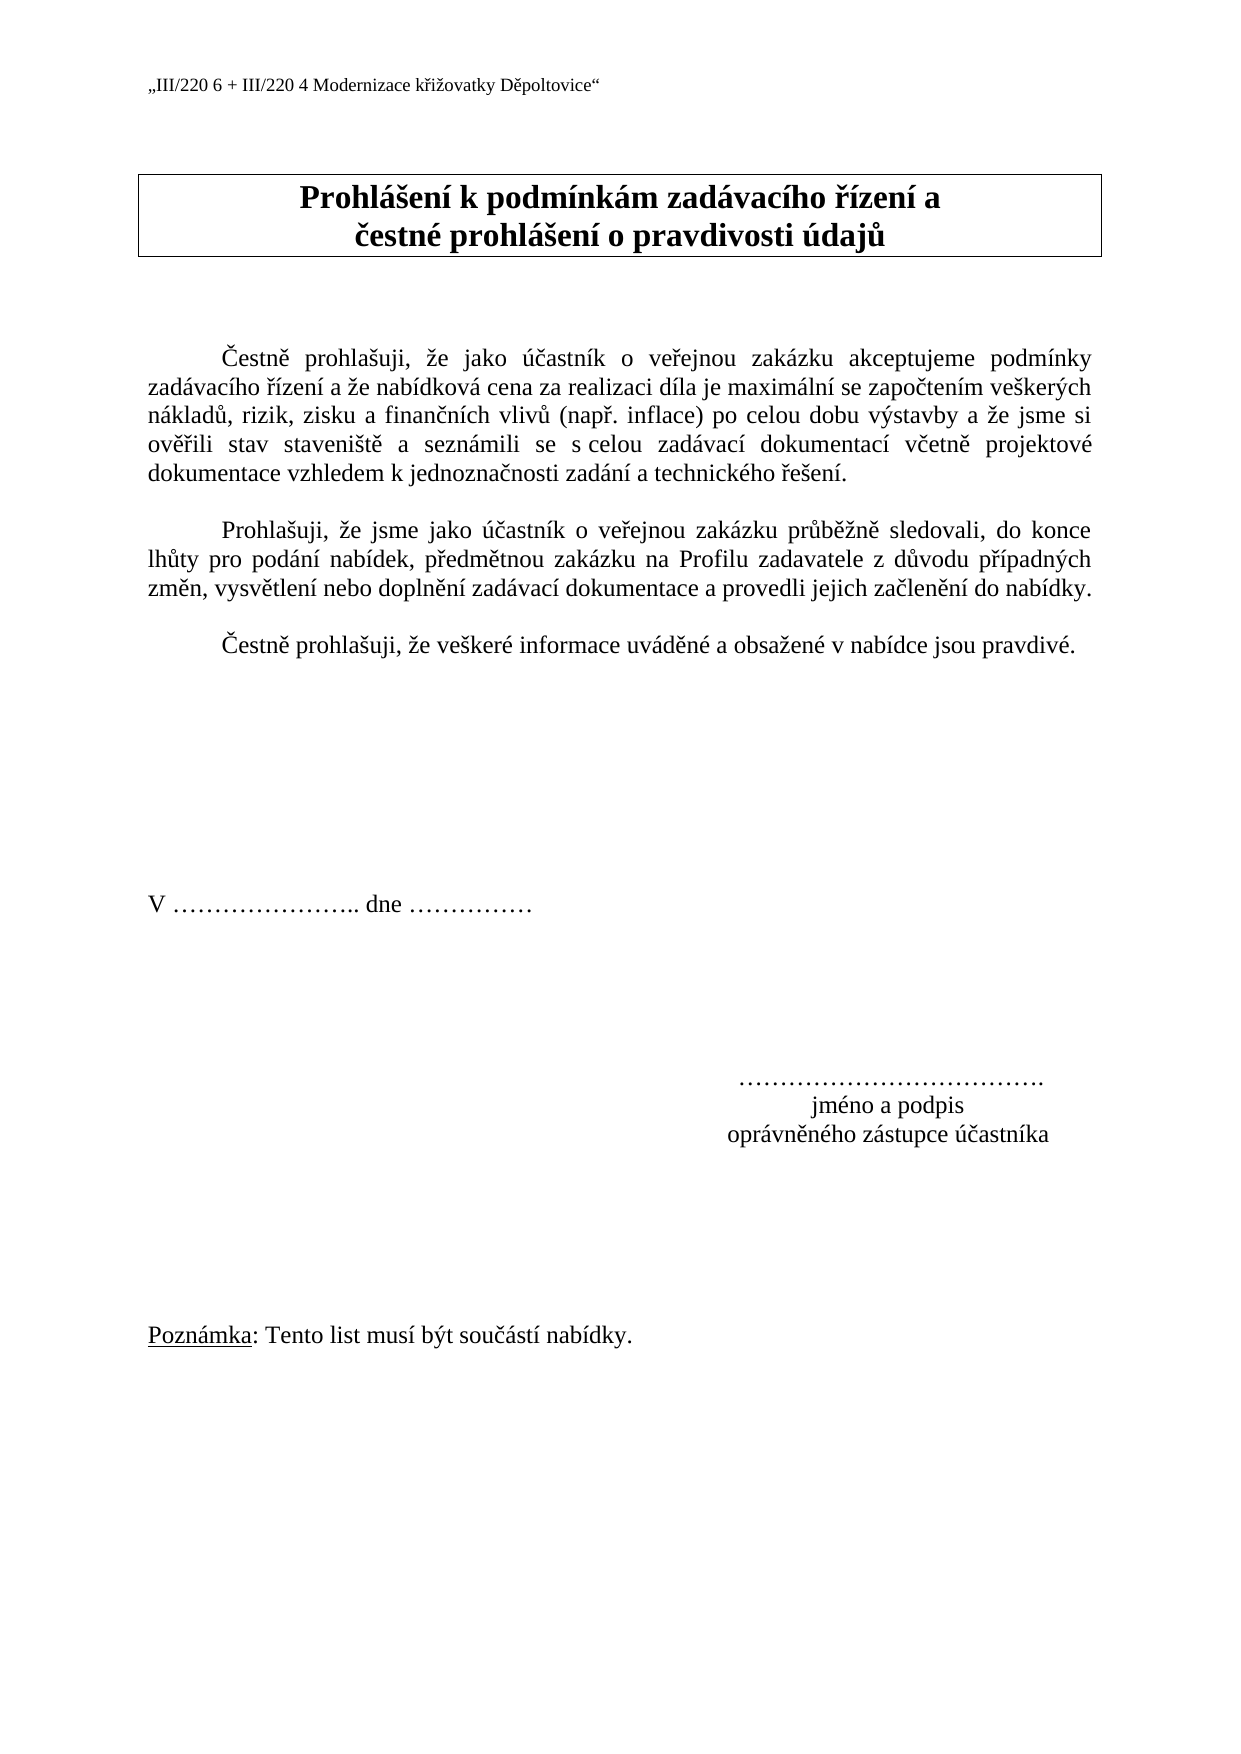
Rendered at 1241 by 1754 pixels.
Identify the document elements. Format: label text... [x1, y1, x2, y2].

text jméno a podpis [148, 1091, 1093, 1119]
text ………………………………. [148, 1062, 1093, 1091]
text Prohlášení k podmínkám zadávacího řízení a [139, 175, 1101, 212]
text Čestně prohlašuji, že veškeré informace uváděné a obsažené v nabídce jsou pravdivé. [148, 631, 1093, 659]
text V ………………….. dne …………… [148, 889, 1093, 918]
text Poznámka: Tento list musí být součástí nabídky. [148, 1321, 1093, 1349]
text čestné prohlášení o pravdivosti údajů [139, 212, 1101, 256]
text oprávněného zástupce účastníka [591, 1119, 1093, 1148]
text Čestně prohlašuji, že jako účastník o veřejnou zakázku akceptujeme podmínky zadávacího řízení a že nabídková cena za realizaci díla je maximální se započtením veškerých nákladů, rizik, zisku a finančních vlivů (např. inflace) po celou dobu výstavby a že jsme si ověřili stav staveniště a seznámili se s celou zadávací dokumentací včetně projektové dokumentace vzhledem k jednoznačnosti zadání a technického řešení. [148, 343, 1093, 487]
text Prohlašuji, že jsme jako účastník o veřejnou zakázku průběžně sledovali, do konce lhůty pro podání nabídek, předmětnou zakázku na Profilu zadavatele z důvodu případných změn, vysvětlení nebo doplnění zadávací dokumentace a provedli jejich začlenění do nabídky. [148, 516, 1093, 602]
